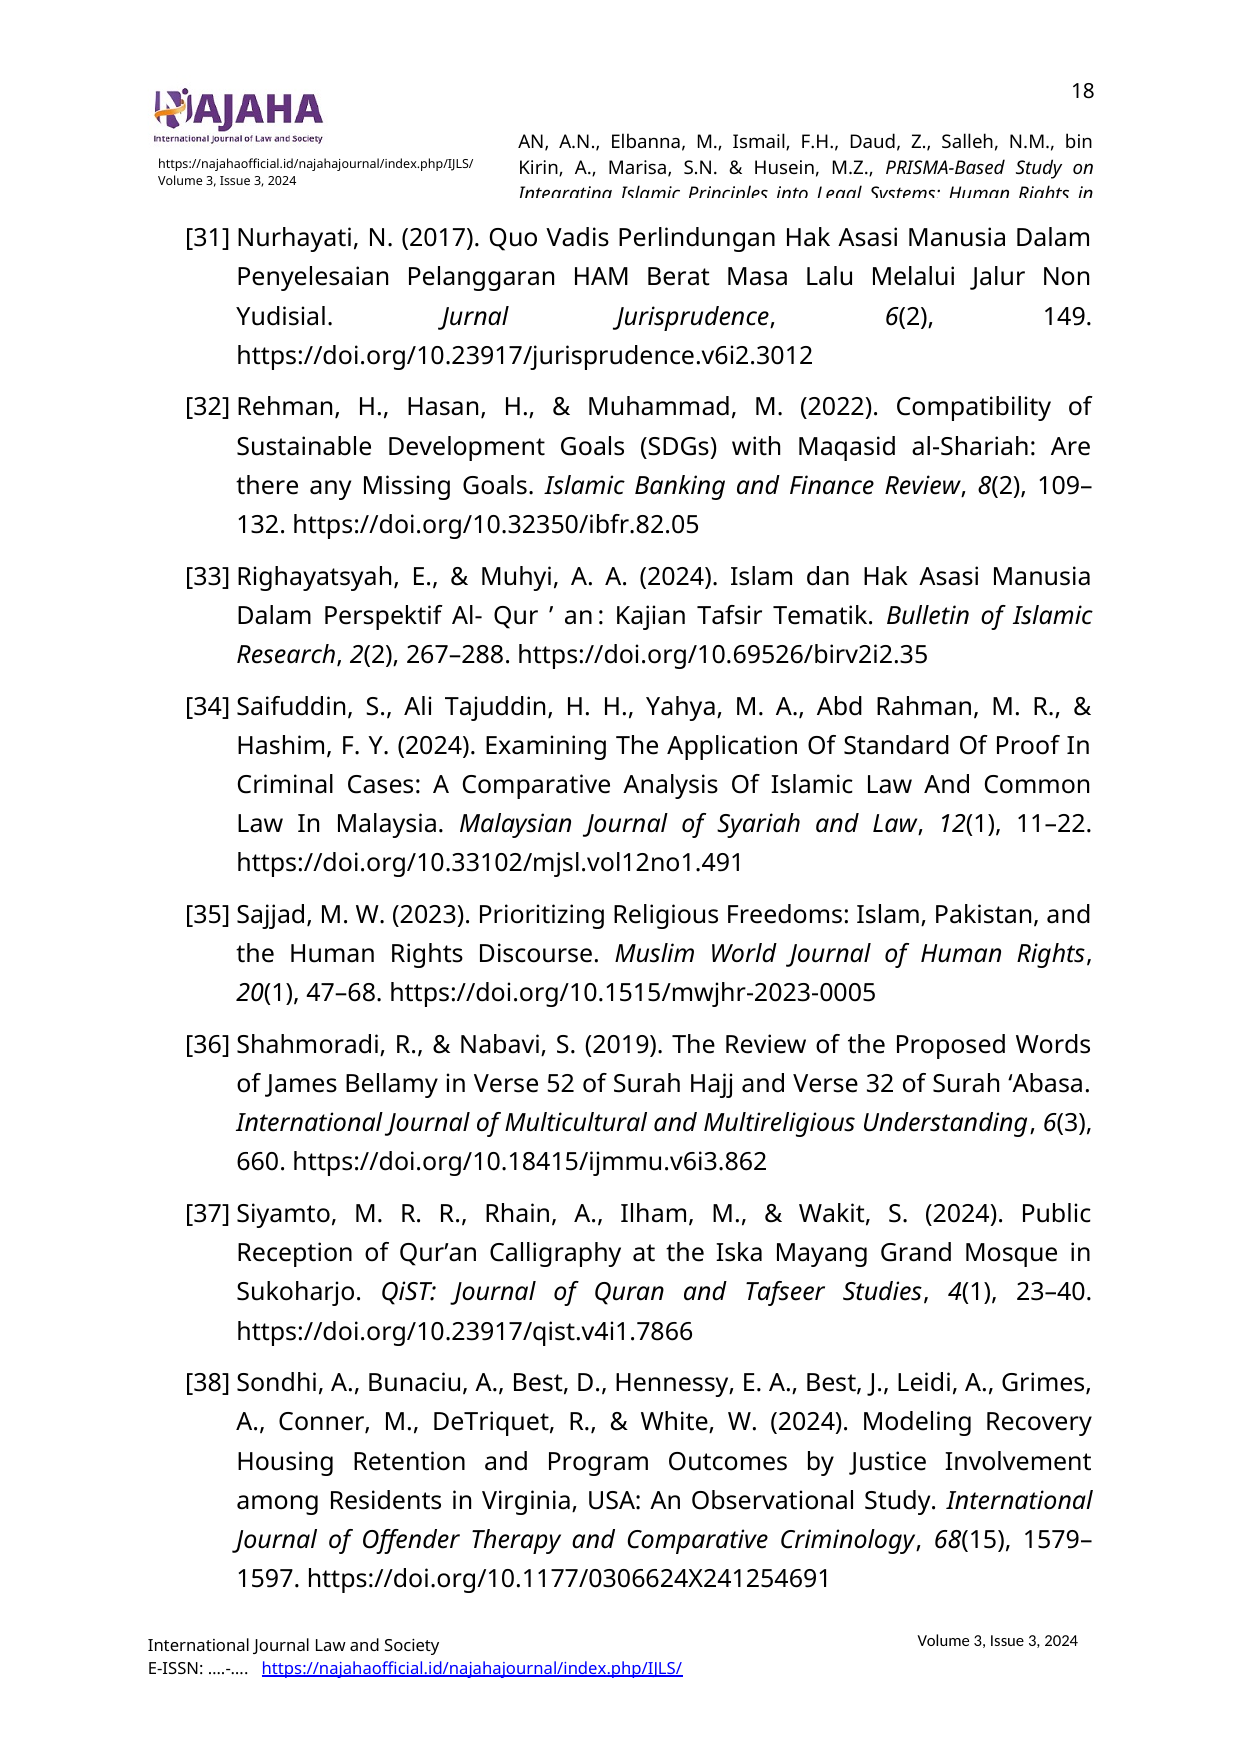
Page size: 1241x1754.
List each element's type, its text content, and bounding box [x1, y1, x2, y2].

picture [147, 75, 328, 158]
list Nurhayati, N. (2017). Quo Vadis Perlindungan Hak Asasi Manusia Dalam Penyelesaian Pelanggaran HAM Berat Masa Lalu Melalui Jalur Non Yudisial. Jurnal Jurisprudence, 6(2), 149. https://doi.org/10.23917/jurisprudence.v6i2.3012 [185, 220, 1092, 371]
list Shahmoradi, R., & Nabavi, S. (2019). The Review of the Proposed Words of James Bellamy in Verse 52 of Surah Hajj and Verse 32 of Surah ‘Abasa. International Journal of Multicultural and Multireligious Understanding, 6(3), 660. https://doi.org/10.18415/ijmmu.v6i3.862 [185, 1027, 1092, 1178]
list Saifuddin, S., Ali Tajuddin, H. H., Yahya, M. A., Abd Rahman, M. R., & Hashim, F. Y. (2024). Examining The Application Of Standard Of Proof In Criminal Cases: A Comparative Analysis Of Islamic Law And Common Law In Malaysia. Malaysian Journal of Syariah and Law, 12(1), 11–22. https://doi.org/10.33102/mjsl.vol12no1.491 [185, 688, 1092, 879]
list Righayatsyah, E., & Muhyi, A. A. (2024). Islam dan Hak Asasi Manusia Dalam Perspektif Al- Qur ’ an : Kajian Tafsir Tematik. Bulletin of Islamic Research, 2(2), 267–288. https://doi.org/10.69526/birv2i2.35 [185, 558, 1092, 671]
list Sondhi, A., Bunaciu, A., Best, D., Hennessy, E. A., Best, J., Leidi, A., Grimes, A., Conner, M., DeTriquet, R., & White, W. (2024). Modeling Recovery Housing Retention and Program Outcomes by Justice Involvement among Residents in Virginia, USA: An Observational Study. International Journal of Offender Therapy and Comparative Criminology, 68(15), 1579–1597. https://doi.org/10.1177/0306624X241254691 [185, 1365, 1092, 1595]
list Sajjad, M. W. (2023). Prioritizing Religious Freedoms: Islam, Pakistan, and the Human Rights Discourse. Muslim World Journal of Human Rights, 20(1), 47–68. https://doi.org/10.1515/mwjhr-2023-0005 [185, 897, 1092, 1009]
list Rehman, H., Hasan, H., & Muhammad, M. (2022). Compatibility of Sustainable Development Goals (SDGs) with Maqasid al-Shariah: Are there any Missing Goals. Islamic Banking and Finance Review, 8(2), 109–132. https://doi.org/10.32350/ibfr.82.05 [185, 389, 1092, 541]
list Siyamto, M. R. R., Rhain, A., Ilham, M., & Wakit, S. (2024). Public Reception of Qur’an Calligraphy at the Iska Mayang Grand Mosque in Sukoharjo. QiST: Journal of Quran and Tafseer Studies, 4(1), 23–40. https://doi.org/10.23917/qist.v4i1.7866 [185, 1196, 1092, 1347]
